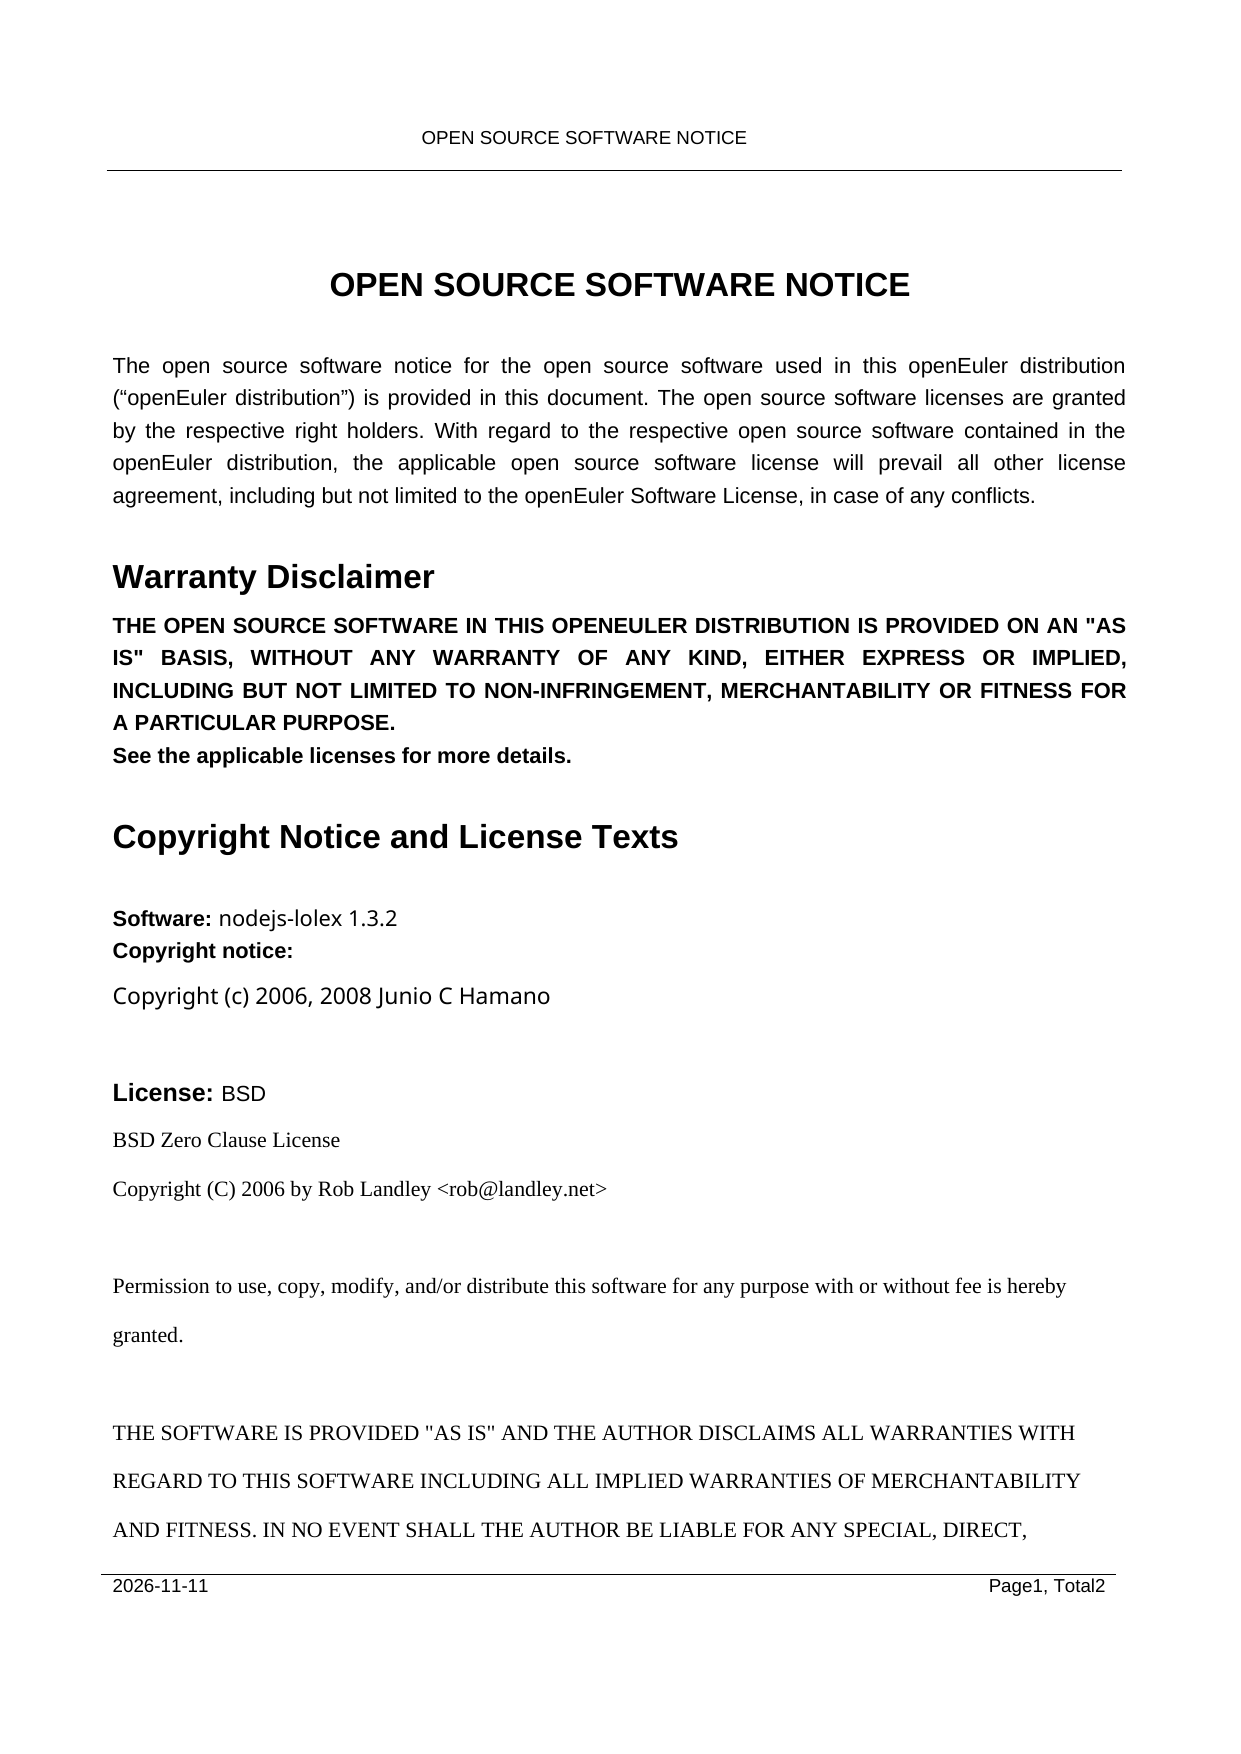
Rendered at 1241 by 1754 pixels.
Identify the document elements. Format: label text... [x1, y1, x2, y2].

text THE OPEN SOURCE SOFTWARE IN THIS OPENEULER DISTRIBUTION IS PROVIDED ON AN "AS IS" BASIS, WITHOUT ANY WARRANTY OF ANY KIND, EITHER EXPRESS OR IMPLIED, INCLUDING BUT NOT LIMITED TO NON-INFRINGEMENT, MERCHANTABILITY OR FITNESS FOR A PARTICULAR PURPOSE. See the applicable licenses for more details. [112, 609, 1128, 771]
text OPEN SOURCE SOFTWARE NOTICE [112, 251, 1128, 316]
text Copyright (c) 2006, 2008 Junio C Hamano [112, 979, 1128, 1060]
text Copyright notice: [112, 934, 1128, 966]
text The open source software notice for the open source software used in this openEuler distribution (“openEuler distribution”) is provided in this document. The open source software licenses are granted by the respective right holders. With regard to the respective open source software contained in the openEuler distribution, the applicable open source software license will prevail all other license agreement, including but not limited to the openEuler Software License, in case of any conflicts. [112, 349, 1128, 511]
text License: BSD [112, 1077, 1128, 1109]
text Copyright Notice and License Texts [112, 804, 1128, 869]
text Warranty Disclaimer [112, 544, 1128, 609]
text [112, 1123, 1128, 1546]
text Software: nodejs-lolex 1.3.2 [112, 901, 1128, 934]
